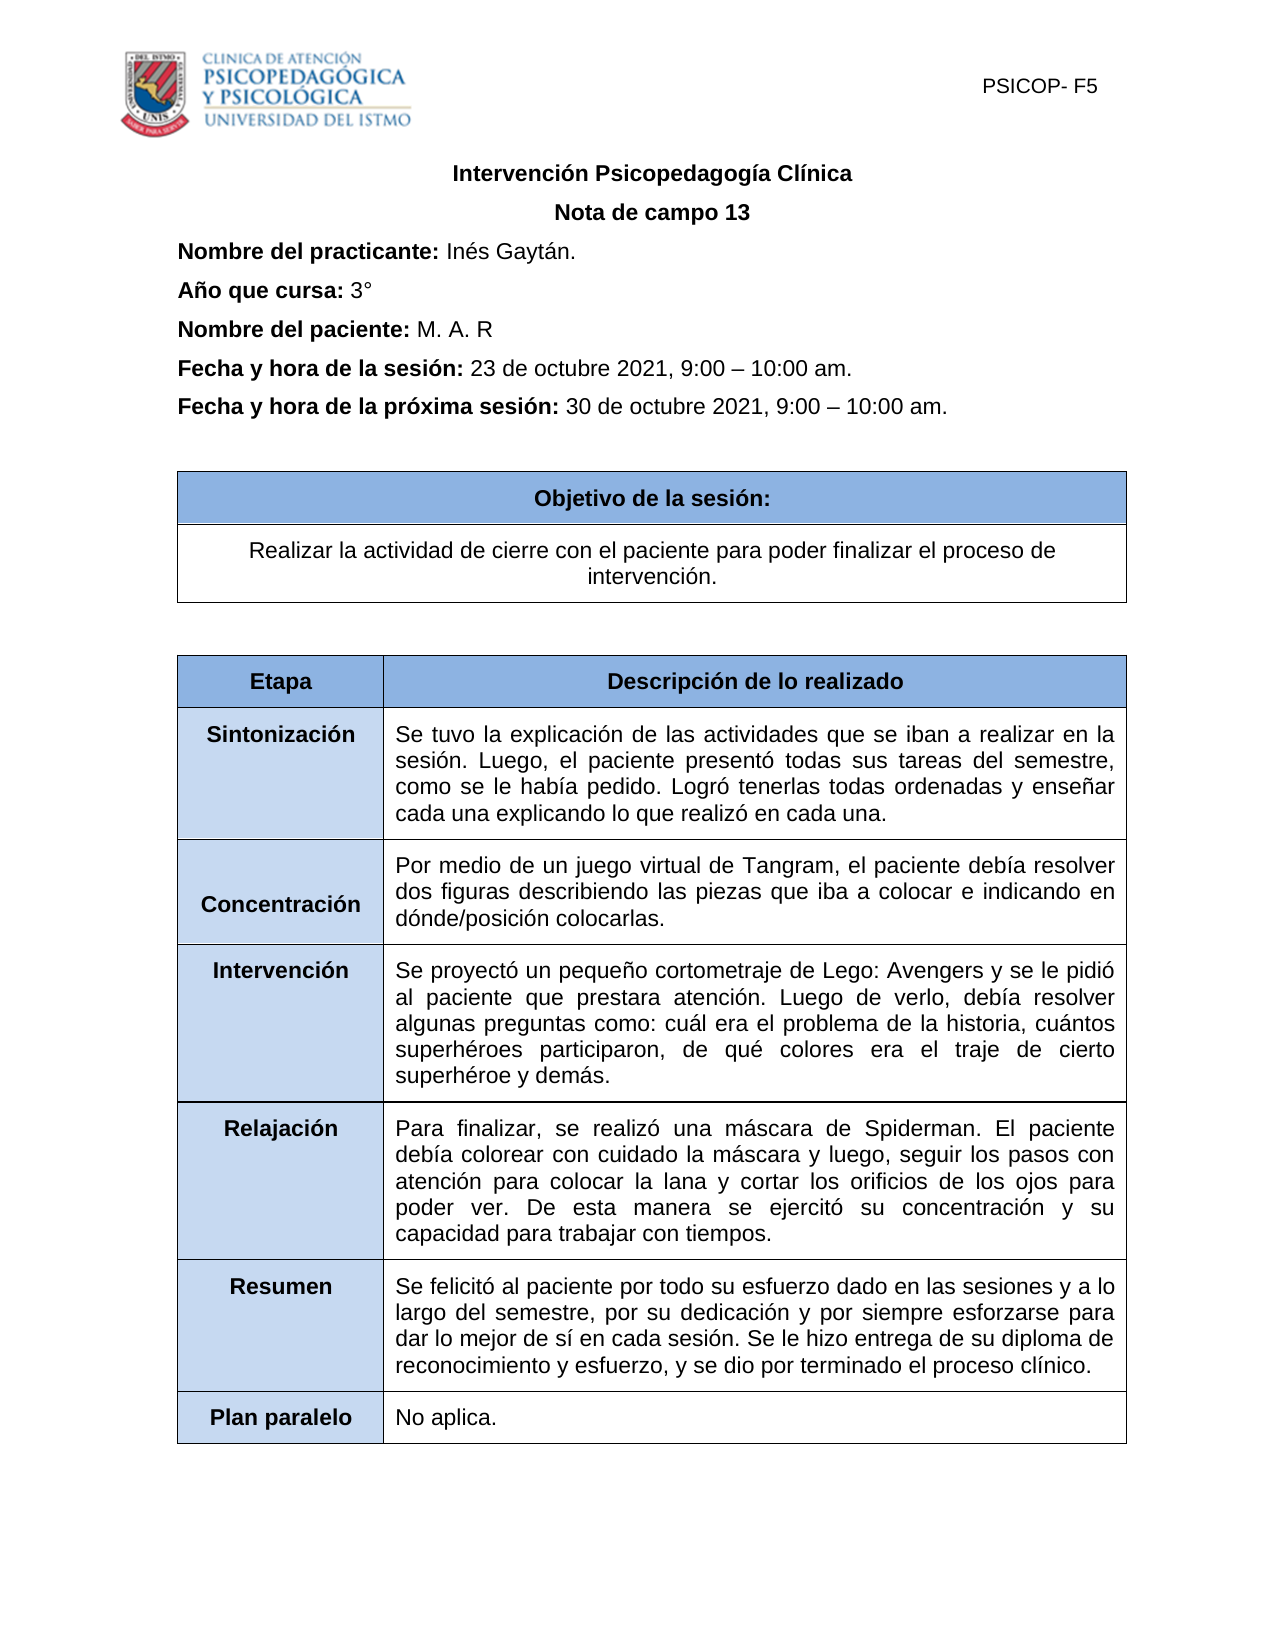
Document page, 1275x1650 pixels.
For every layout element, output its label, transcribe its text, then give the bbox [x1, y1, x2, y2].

text Intervención Psicopedagogía Clínica [177, 160, 1127, 187]
table_cell Resumen [178, 1260, 383, 1391]
table_cell Por medio de un juego virtual de Tangram, el paciente debía resolver dos figuras describiendo las piezas que iba a colocar e indicando en dónde/posición colocarlas. [384, 840, 1126, 943]
text Año que cursa: 3° [177, 277, 1127, 303]
table_cell Se tuvo la explicación de las actividades que se iban a realizar en la sesión. Luego, el paciente presentó todas sus tareas del semestre, como se le había pedido. Logró tenerlas todas ordenadas y enseñar cada una explicando lo que realizó en cada una. [384, 708, 1126, 838]
table_header Objetivo de la sesión: [178, 472, 1126, 523]
table_cell Relajación [178, 1103, 383, 1259]
table_cell Plan paralelo [178, 1392, 383, 1443]
text Fecha y hora de la sesión: 23 de octubre 2021, 9:00 – 10:00 am. [177, 354, 1127, 381]
table_cell Realizar la actividad de cierre con el paciente para poder finalizar el proceso de intervención. [178, 525, 1126, 602]
table_cell Intervención [178, 945, 383, 1101]
table_cell Sintonización [178, 708, 383, 838]
table_cell Para finalizar, se realizó una máscara de Spiderman. El paciente debía colorear con cuidado la máscara y luego, seguir los pasos con atención para colocar la lana y cortar los orificios de los ojos para poder ver. De esta manera se ejercitó su concentración y su capacidad para trabajar con tiempos. [384, 1103, 1126, 1259]
table_cell Se felicitó al paciente por todo su esfuerzo dado en las sesiones y a lo largo del semestre, por su dedicación y por siempre esforzarse para dar lo mejor de sí en cada sesión. Se le hizo entrega de su diploma de reconocimiento y esfuerzo, y se dio por terminado el proceso clínico. [384, 1260, 1126, 1391]
text Nombre del paciente: M. A. R [177, 316, 1127, 342]
table_header Etapa [178, 656, 383, 707]
text Nota de campo 13 [177, 199, 1127, 225]
table_header Descripción de lo realizado [384, 656, 1126, 707]
table_cell No aplica. [384, 1392, 1126, 1443]
table_cell Concentración [178, 840, 383, 943]
text Fecha y hora de la próxima sesión: 30 de octubre 2021, 9:00 – 10:00 am. [177, 393, 1127, 420]
picture [65, 20, 437, 148]
table_cell Se proyectó un pequeño cortometraje de Lego: Avengers y se le pidió al paciente que prestara atención. Luego de verlo, debía resolver algunas preguntas como: cuál era el problema de la historia, cuántos superhéroes participaron, de qué colores era el traje de cierto superhéroe y demás. [384, 945, 1126, 1101]
text Nombre del practicante: Inés Gaytán. [177, 238, 1127, 264]
